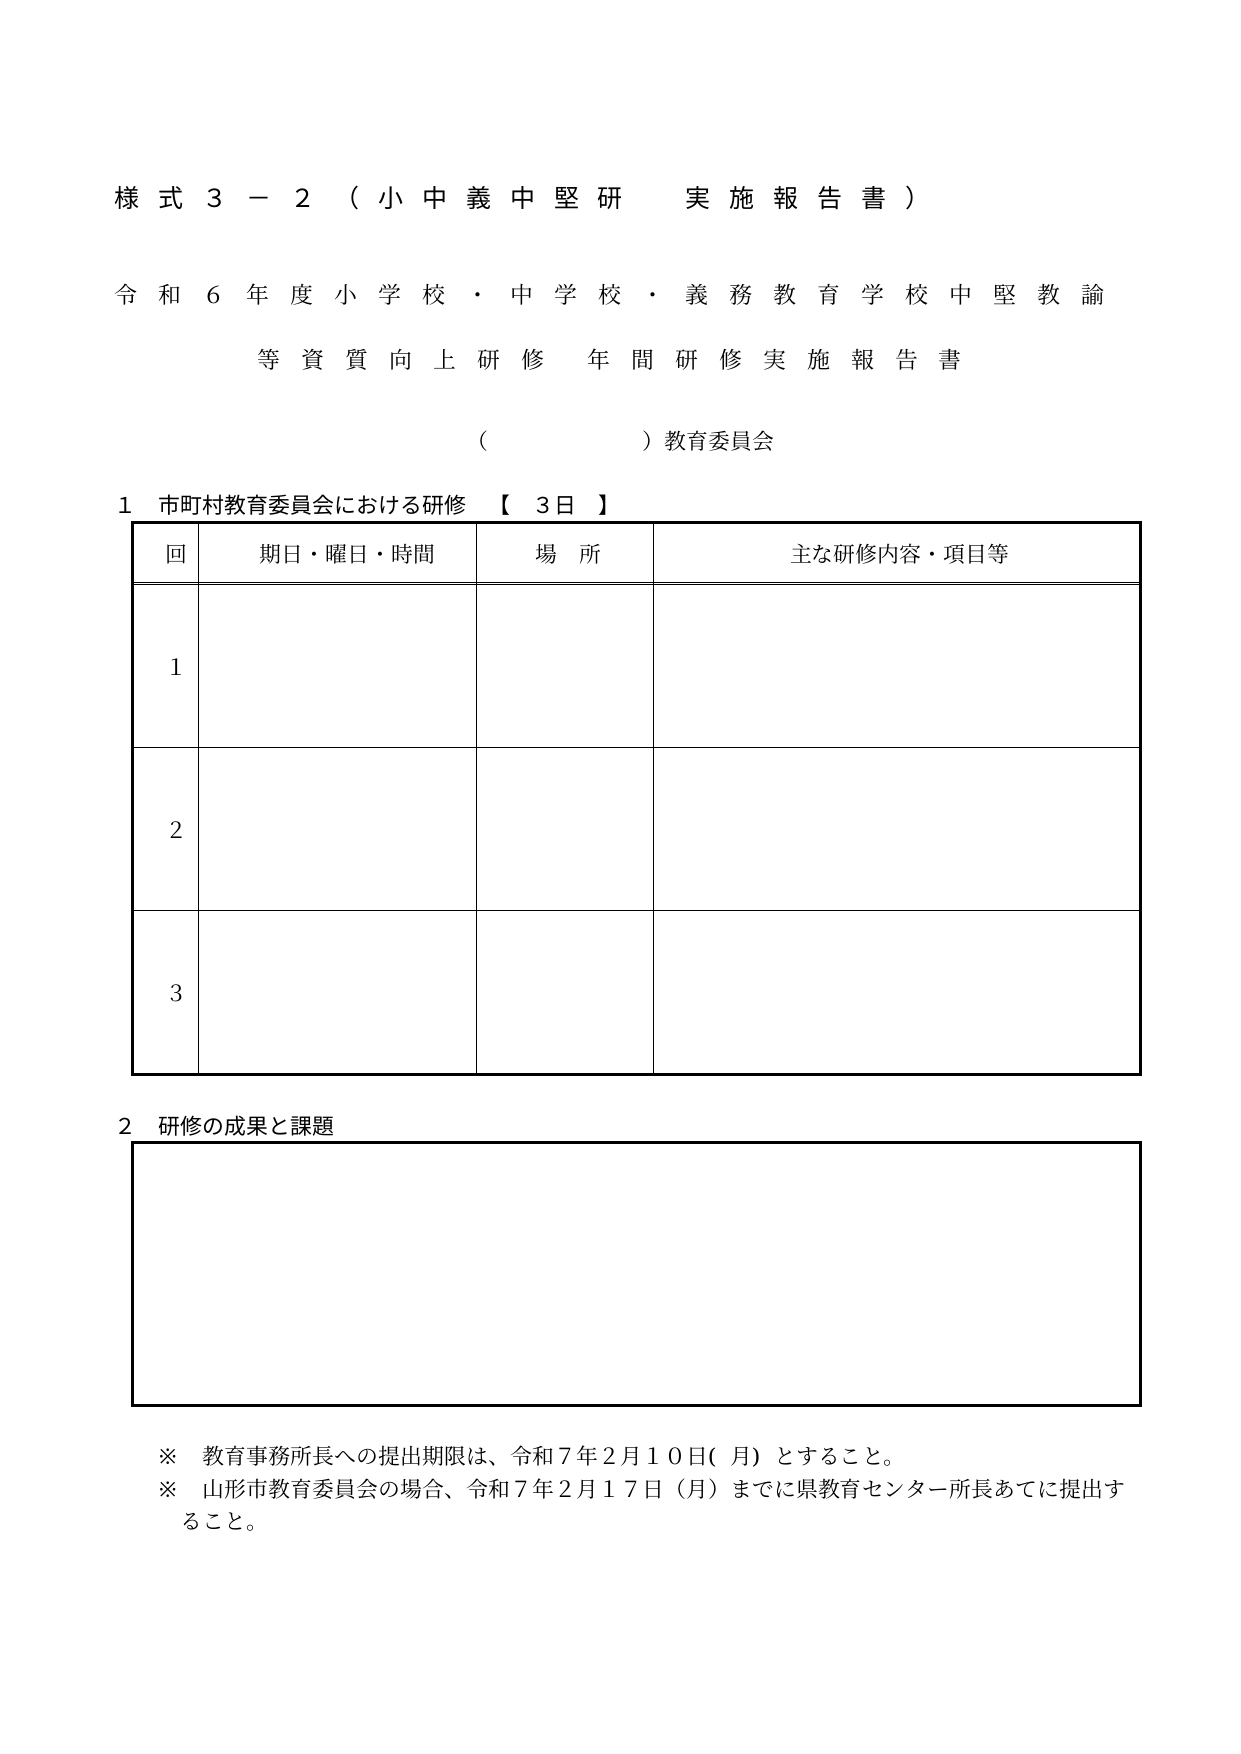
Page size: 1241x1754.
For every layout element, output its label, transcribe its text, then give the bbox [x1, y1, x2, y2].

table_cell [477, 748, 653, 910]
table_cell ３ [134, 911, 198, 1073]
table_header 主な研修内容・項目等 [654, 524, 1139, 582]
table_header 回 [134, 524, 198, 582]
table_cell [199, 911, 476, 1073]
table_cell ２ [134, 748, 198, 910]
table_cell [477, 585, 653, 747]
table_header 期日・曜日・時間 [199, 524, 476, 582]
table_cell １ [134, 585, 198, 747]
text 様式３－２（小中義中堅研 実施報告書） [114, 164, 1126, 229]
table_cell [477, 911, 653, 1073]
text １ 市町村教育委員会における研修 【 ３日 】 [114, 488, 1126, 521]
table_header [134, 1144, 1139, 1403]
text ※ 山形市教育委員会の場合、令和７年２月１７日（月）までに県教育センター所長あてに提出すること。 [137, 1471, 1126, 1536]
table_cell [199, 585, 476, 747]
table_cell [654, 748, 1139, 910]
text ２ 研修の成果と課題 [114, 1109, 1126, 1141]
table_cell [654, 585, 1139, 747]
text （ ）教育委員会 [114, 423, 1126, 456]
text ※ 教育事務所長への提出期限は、令和７年２月１０日(月)とすること。 [114, 1439, 1126, 1471]
table_cell [199, 748, 476, 910]
text 令和６年度小学校・中学校・義務教育学校中堅教諭等資質向上研修 年間研修実施報告書 [114, 261, 1126, 391]
table_header 場 所 [477, 524, 653, 582]
table_cell [654, 911, 1139, 1073]
